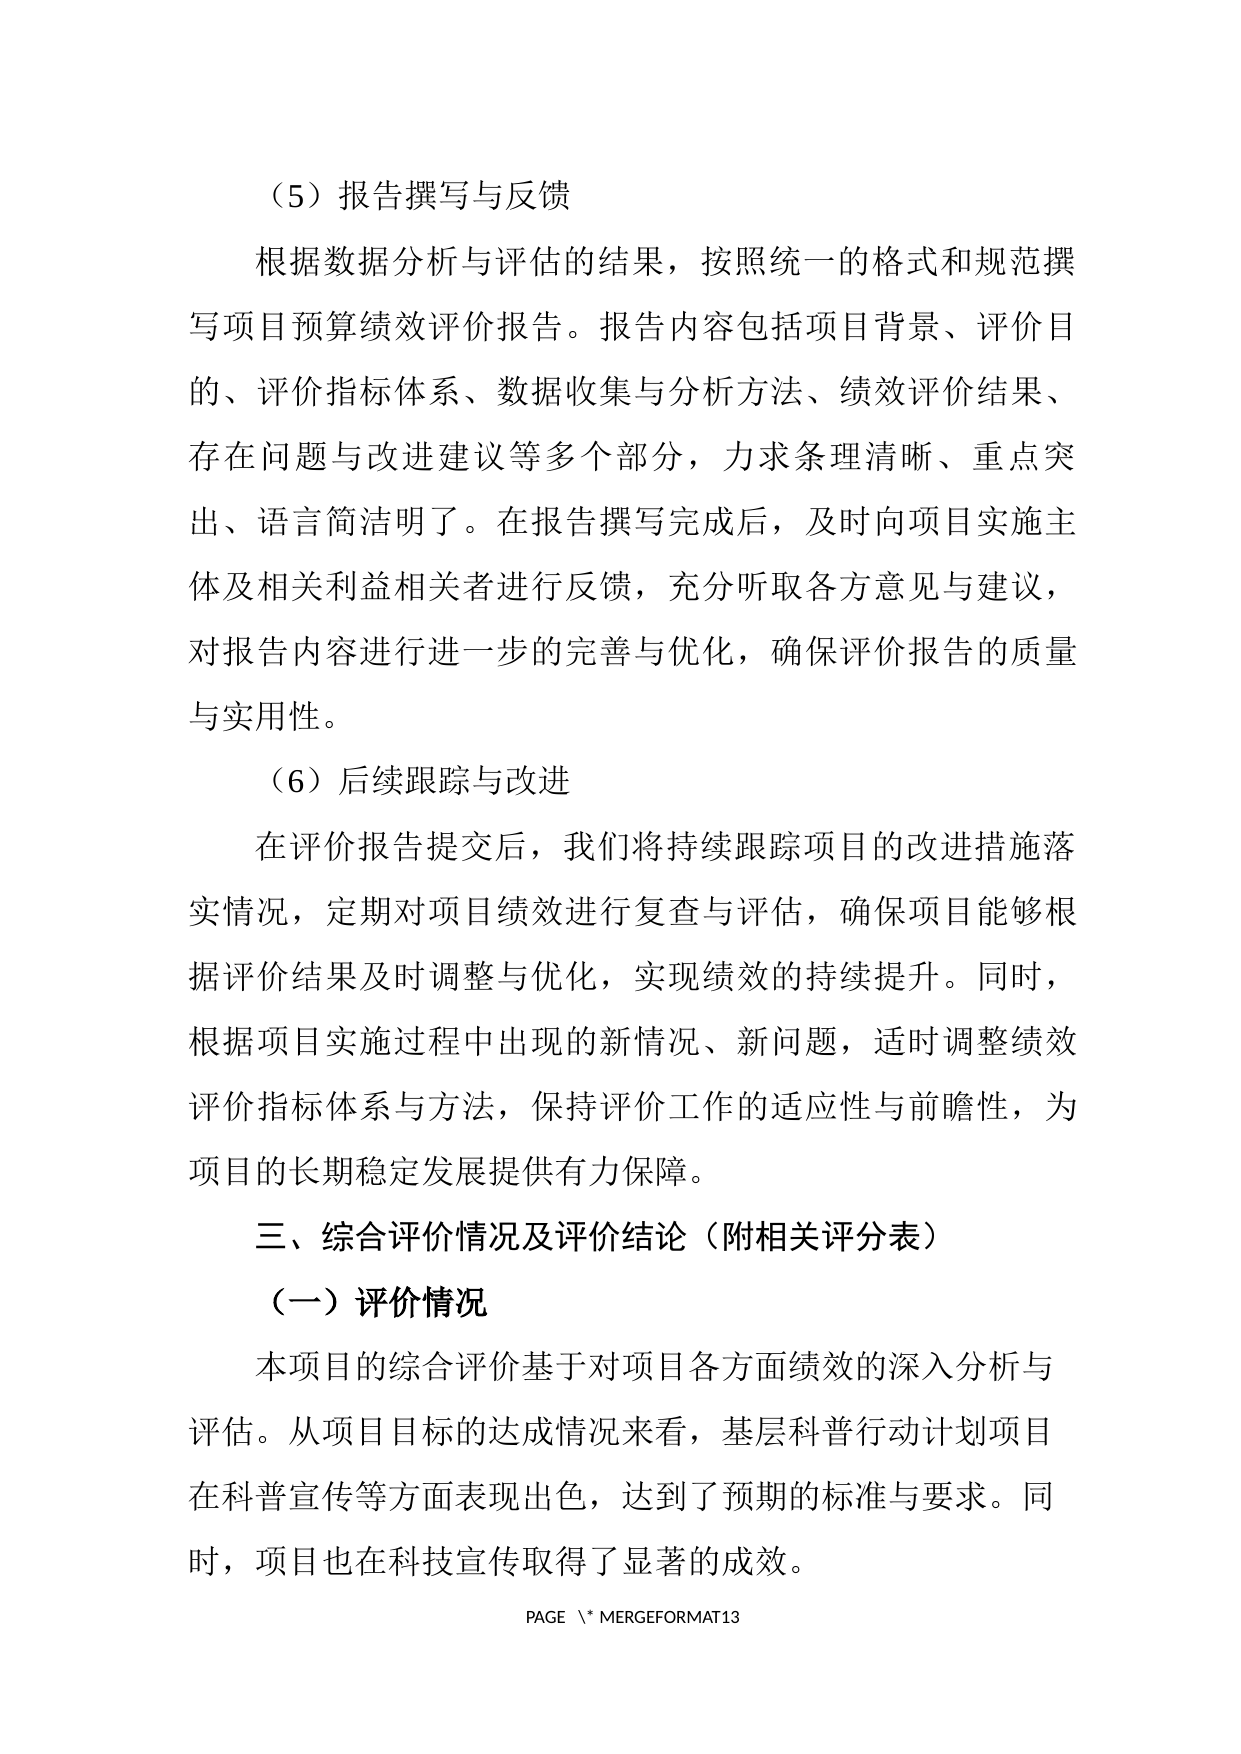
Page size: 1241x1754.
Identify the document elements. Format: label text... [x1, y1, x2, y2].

text 本项目的综合评价基于对项目各方面绩效的深入分析与评估。从项目目标的达成情况来看，基层科普行动计划项目在科普宣传等方面表现出色，达到了预期的标准与要求。同时，项目也在科技宣传取得了显著的成效。 [187, 1332, 1078, 1592]
text 在评价报告提交后，我们将持续跟踪项目的改进措施落实情况，定期对项目绩效进行复查与评估，确保项目能够根据评价结果及时调整与优化，实现绩效的持续提升。同时，根据项目实施过程中出现的新情况、新问题，适时调整绩效评价指标体系与方法，保持评价工作的适应性与前瞻性，为项目的长期稳定发展提供有力保障。 [187, 812, 1078, 1202]
title （一）评价情况 [187, 1267, 1078, 1332]
text （6）后续跟踪与改进 [187, 747, 1078, 812]
text 根据数据分析与评估的结果，按照统一的格式和规范撰写项目预算绩效评价报告。报告内容包括项目背景、评价目的、评价指标体系、数据收集与分析方法、绩效评价结果、存在问题与改进建议等多个部分，力求条理清晰、重点突出、语言简洁明了。在报告撰写完成后，及时向项目实施主体及相关利益相关者进行反馈，充分听取各方意见与建议，对报告内容进行进一步的完善与优化，确保评价报告的质量与实用性。 [187, 227, 1078, 747]
list 综合评价情况及评价结论（附相关评分表） [187, 1202, 1078, 1267]
text （5）报告撰写与反馈 [187, 162, 1078, 227]
